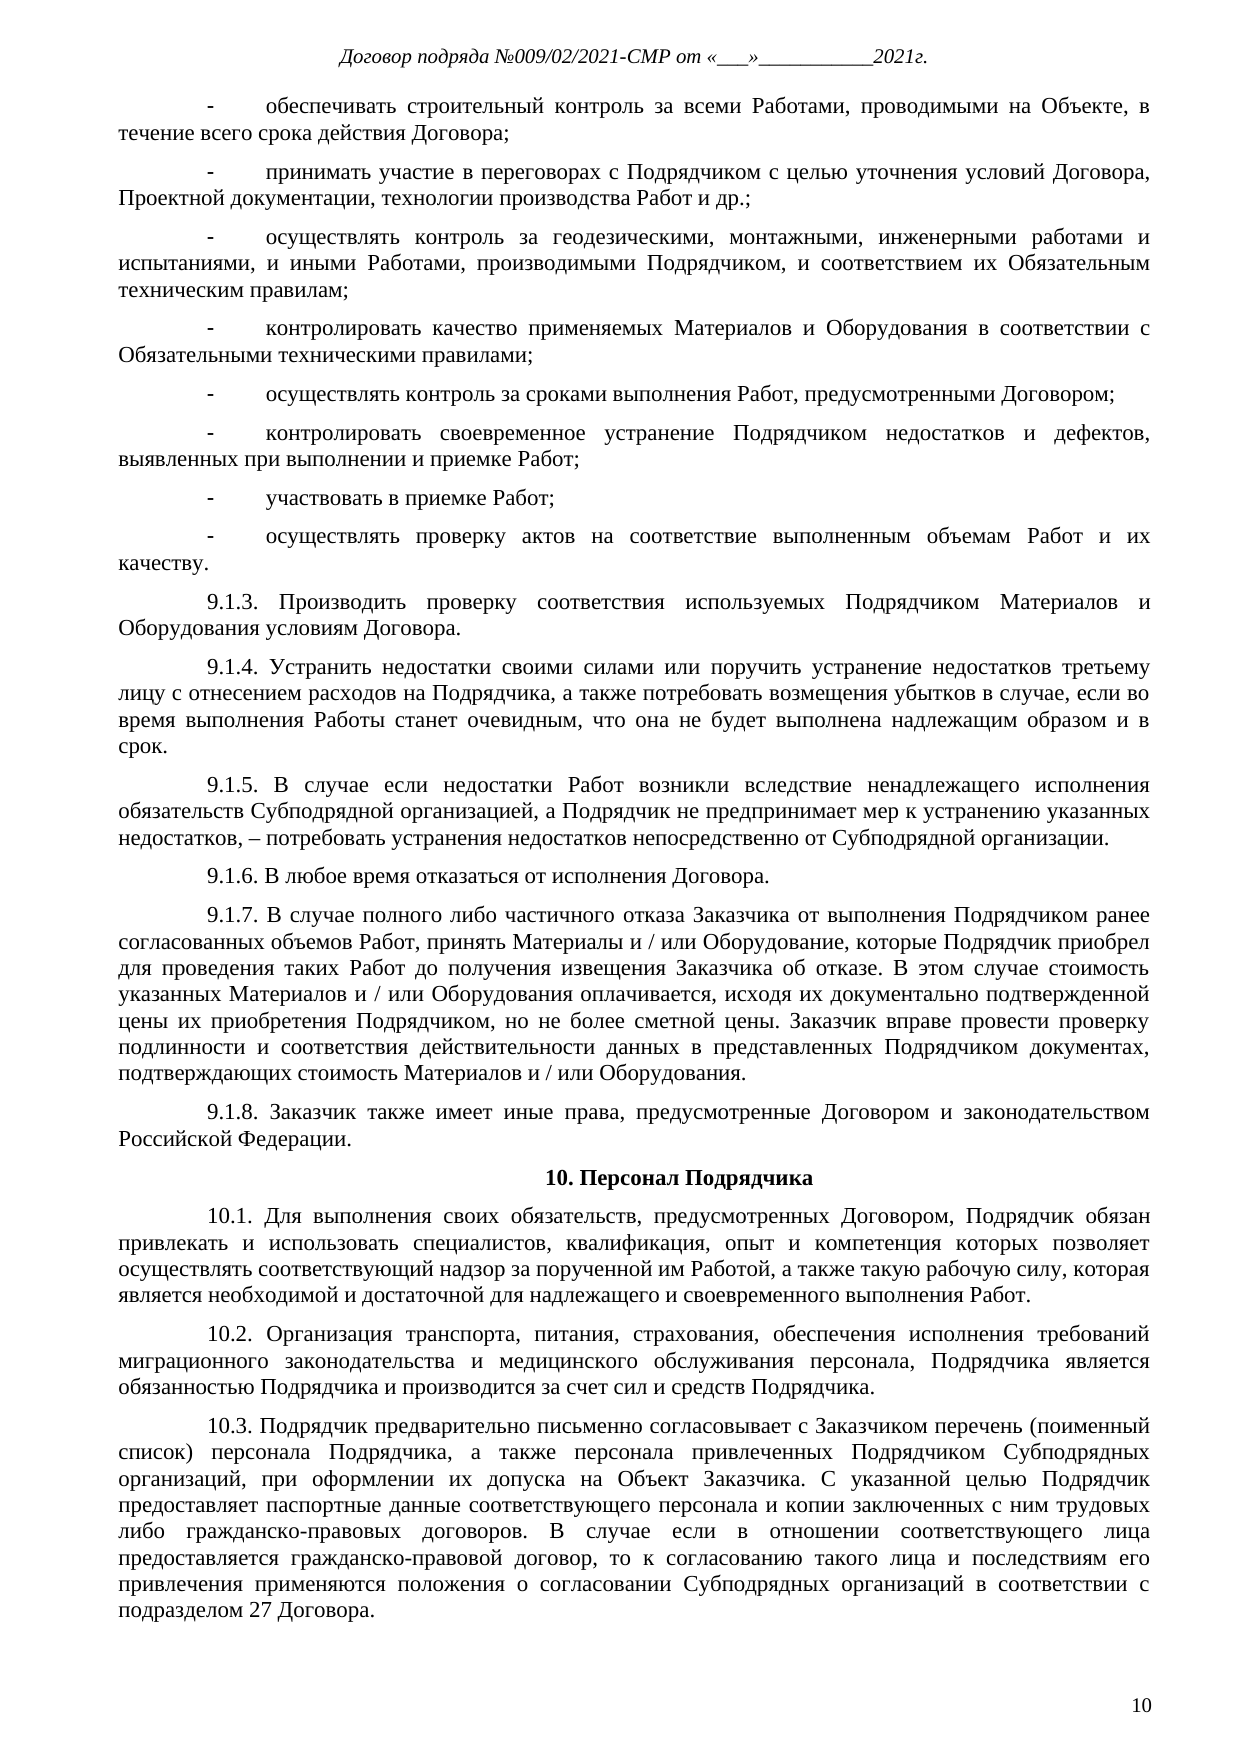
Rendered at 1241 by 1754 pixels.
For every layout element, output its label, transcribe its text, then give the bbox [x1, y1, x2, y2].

text 9.1.8. Заказчик также имеет иные права, предусмотренные Договором и законодательством Российской Федерации. [118, 1098, 1152, 1151]
text осуществлять контроль за геодезическими, монтажными, инженерными работами и испытаниями, и иными Работами, производимыми Подрядчиком, и соответствием их Обязательным техническим правилам; [118, 223, 1152, 302]
text участвовать в приемке Работ; [118, 484, 1152, 510]
text осуществлять контроль за сроками выполнения Работ, предусмотренными Договором; [118, 380, 1152, 406]
text 10. Персонал Подрядчика [118, 1163, 1152, 1190]
text 9.1.6. В любое время отказаться от исполнения Договора. [118, 862, 1152, 889]
text контролировать качество применяемых Материалов и Оборудования в соответствии с Обязательными техническими правилами; [118, 314, 1152, 367]
text 10.1. Для выполнения своих обязательств, предусмотренных Договором, Подрядчик обязан привлекать и использовать специалистов, квалификация, опыт и компетенция которых позволяет осуществлять соответствующий надзор за порученной им Работой, а также такую рабочую силу, которая является необходимой и достаточной для надлежащего и своевременного выполнения Работ. [118, 1202, 1152, 1308]
text 9.1.7. В случае полного либо частичного отказа Заказчика от выполнения Подрядчиком ранее согласованных объемов Работ, принять Материалы и / или Оборудование, которые Подрядчик приобрел для проведения таких Работ до получения извещения Заказчика об отказе. В этом случае стоимость указанных Материалов и / или Оборудования оплачивается, исходя их документально подтвержденной цены их приобретения Подрядчиком, но не более сметной цены. Заказчик вправе провести проверку подлинности и соответствия действительности данных в представленных Подрядчиком документах, подтверждающих стоимость Материалов и / или Оборудования. [118, 901, 1152, 1086]
text 9.1.3. Производить проверку соответствия используемых Подрядчиком Материалов и Оборудования условиям Договора. [118, 588, 1152, 641]
text 10.2. Организация транспорта, питания, страхования, обеспечения исполнения требований миграционного законодательства и медицинского обслуживания персонала, Подрядчика является обязанностью Подрядчика и производится за счет сил и средств Подрядчика. [118, 1320, 1152, 1399]
text 10.3. Подрядчик предварительно письменно согласовывает с Заказчиком перечень (поименный список) персонала Подрядчика, а также персонала привлеченных Подрядчиком Субподрядных организаций, при оформлении их допуска на Объект Заказчика. С указанной целью Подрядчик предоставляет паспортные данные соответствующего персонала и копии заключенных с ним трудовых либо гражданско-правовых договоров. В случае если в отношении соответствующего лица предоставляется гражданско-правовой договор, то к согласованию такого лица и последствиям его привлечения применяются положения о согласовании Субподрядных организаций в соответствии с подразделом 27 Договора. [118, 1412, 1152, 1623]
text 9.1.5. В случае если недостатки Работ возникли вследствие ненадлежащего исполнения обязательств Субподрядной организацией, а Подрядчик не предпринимает мер к устранению указанных недостатков, – потребовать устранения недостатков непосредственно от Субподрядной организации. [118, 771, 1152, 850]
text 9.1.4. Устранить недостатки своими силами или поручить устранение недостатков третьему лицу с отнесением расходов на Подрядчика, а также потребовать возмещения убытков в случае, если во время выполнения Работы станет очевидным, что она не будет выполнена надлежащим образом и в срок. [118, 653, 1152, 758]
text осуществлять проверку актов на соответствие выполненным объемам Работ и их качеству. [118, 523, 1152, 575]
text обеспечивать строительный контроль за всеми Работами, проводимыми на Объекте, в течение всего срока действия Договора; [118, 92, 1152, 145]
text контролировать своевременное устранение Подрядчиком недостатков и дефектов, выявленных при выполнении и приемке Работ; [118, 418, 1152, 471]
text принимать участие в переговорах с Подрядчиком с целью уточнения условий Договора, Проектной документации, технологии производства Работ и др.; [118, 158, 1152, 210]
